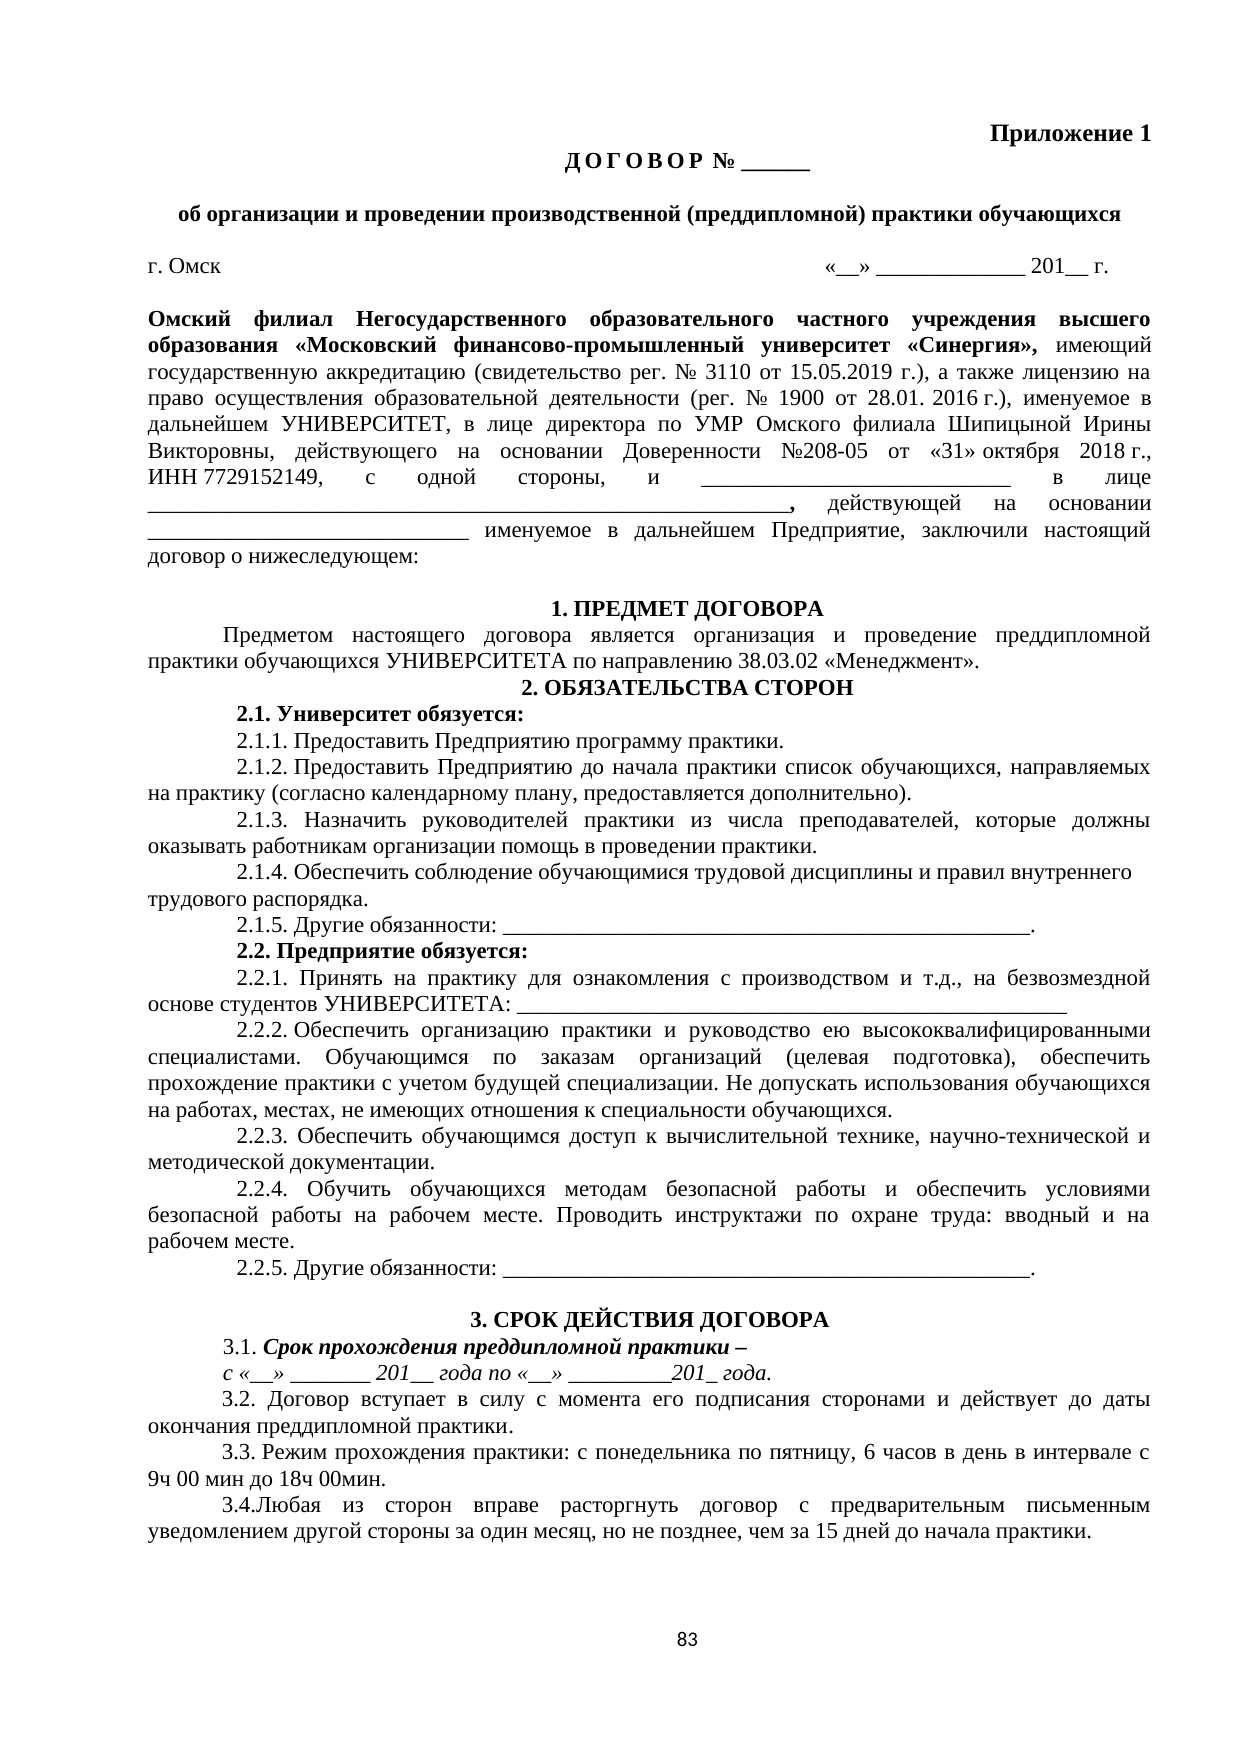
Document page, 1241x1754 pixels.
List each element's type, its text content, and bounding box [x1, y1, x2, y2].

text 3.1. Срок прохождения преддипломной практики – [148, 1333, 1152, 1359]
text 3.4.Любая из сторон вправе расторгнуть договор с предварительным письменным уведомлением другой стороны за один месяц, но не позднее, чем за 15 дней до начала практики. [148, 1491, 1152, 1544]
text 2.2.4. Обучить обучающихся методам безопасной работы и обеспечить условиями безопасной работы на рабочем месте. Проводить инструктажи по охране труда: вводный и на рабочем месте. [148, 1175, 1152, 1254]
text 2.2.3. Обеспечить обучающимся доступ к вычислительной технике, научно-технической и методической документации. [148, 1122, 1152, 1175]
text 1. ПРЕДМЕТ ДОГОВОРА [148, 595, 1152, 621]
text 2.1.4. Обеспечить соблюдение обучающимися трудовой дисциплины и правил внутреннего трудового распорядка. [148, 858, 1152, 911]
text 3. СРОК ДЕЙСТВИЯ ДОГОВОРА [148, 1306, 1152, 1333]
text 2.1.5. Другие обязанности: ______________________________________________. [148, 911, 1152, 937]
text Предметом настоящего договора является организация и проведение преддипломной практики обучающихся Университета по направлению 38.03.02 «Менеджмент». [148, 621, 1152, 674]
text об организации и проведении производственной (преддипломной) практики обучающихся [148, 199, 1152, 226]
subtitle Приложение 1 [193, 118, 1152, 147]
text 3.3. Режим прохождения практики: с понедельника по пятницу, 6 часов в день в интервале с 9ч 00 мин до 18ч 00мин. [148, 1438, 1152, 1491]
text 2.1.3. Назначить руководителей практики из числа преподавателей, которые должны оказывать работникам организации помощь в проведении практики. [148, 806, 1152, 858]
text 2.2.5. Другие обязанности: ______________________________________________. [148, 1254, 1152, 1280]
text 2. ОБЯЗАТЕЛЬСТВА СТОРОН [148, 674, 1152, 700]
text г. Омск «__» _____________ 201__ г. [148, 252, 1152, 279]
text 2.2.1. Принять на практику для ознакомления с производством и т.д., на безвозмездной основе студентов УНИВЕРСИТЕТА: ________________________________________________ [148, 964, 1152, 1017]
text 3.2. Договор вступает в силу с момента его подписания сторонами и действует до даты окончания преддипломной практики. [148, 1386, 1152, 1438]
text 2.1. Университет обязуется: [148, 700, 1152, 727]
text с «__» _______ 201__ года по «__» _________201_ года. [148, 1359, 1152, 1386]
text ДОГОВОР № ______ [148, 147, 1152, 173]
text 2.1.2. Предоставить Предприятию до начала практики список обучающихся, направляемых на практику (согласно календарному плану, предоставляется дополнительно). [148, 753, 1152, 806]
text Омский филиал Негосударственного образовательного частного учреждения высшего образования «Московский финансово-промышленный университет «Синергия», имеющий государственную аккредитацию (свидетельство рег. № 3110 от 15.05.2019 г.), а также лицензию на право осуществления образовательной деятельности (рег. № 1900 от 28.01. 2016 г.), именуемое в дальнейшем УНИВЕРСИТЕТ, в лице директора по УМР Омского филиала Шипицыной Ирины Викторовны, действующего на основании Доверенности №208-05 от «31» октября 2018 г., ИНН 7729152149, с одной стороны, и ___________________________ в лице ________________________________________________________, действующей на основании ____________________________ именуемое в дальнейшем Предприятие, заключили настоящий договор о нижеследующем: [148, 305, 1152, 568]
text 2.2.2. Обеспечить организацию практики и руководство ею высококвалифицированными специалистами. Обучающимся по заказам организаций (целевая подготовка), обеспечить прохождение практики с учетом будущей специализации. Не допускать использования обучающихся на работах, местах, не имеющих отношения к специальности обучающихся. [148, 1017, 1152, 1122]
text 2.1.1. Предоставить Предприятию программу практики. [148, 727, 1152, 753]
text 2.2. Предприятие обязуется: [148, 937, 1152, 964]
